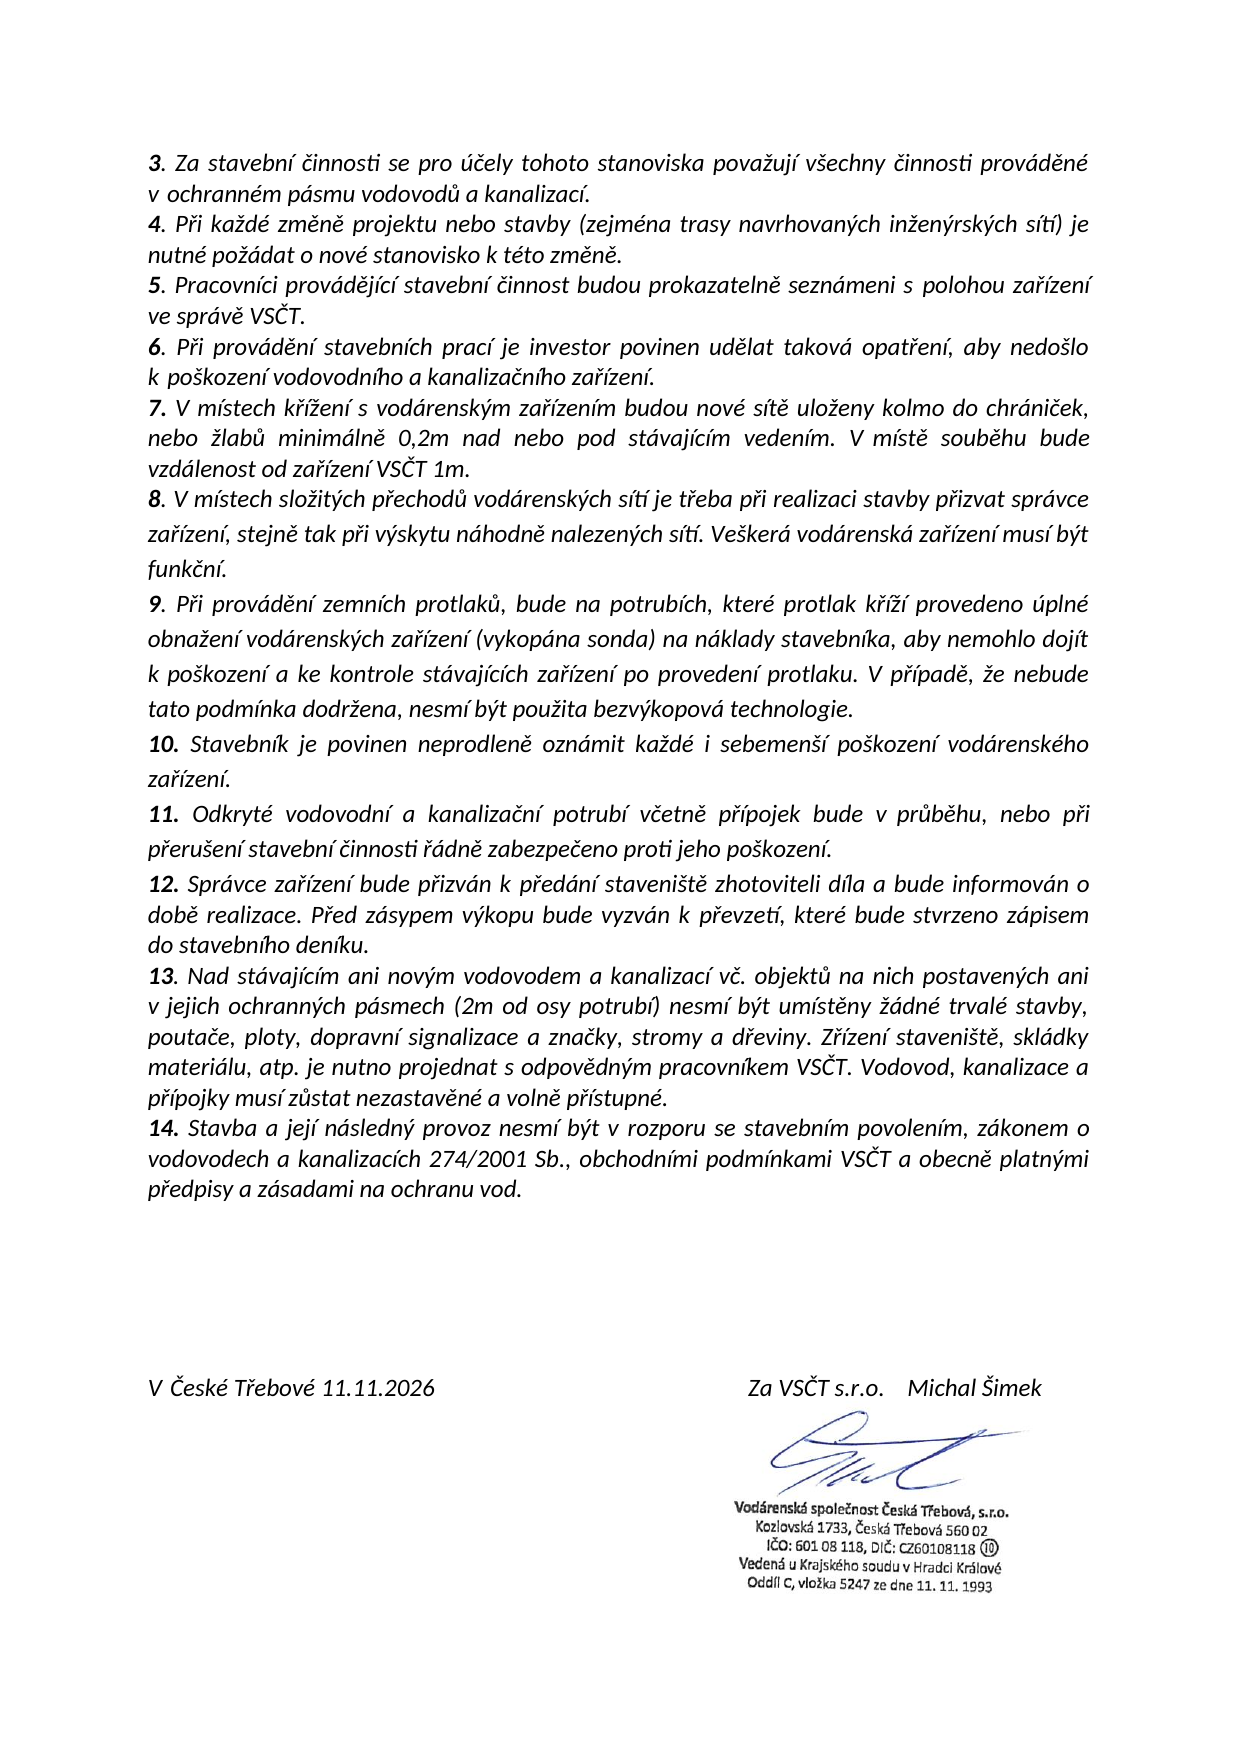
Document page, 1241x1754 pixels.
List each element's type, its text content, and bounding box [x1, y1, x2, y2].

picture [721, 1402, 1036, 1609]
text 12. Správce zařízení bude přizván k předání staveniště zhotoviteli díla a bude informován o době realizace. Před zásypem výkopu bude vyzván k převzetí, které bude stvrzeno zápisem do stavebního deníku. [148, 868, 1093, 960]
text 7. V místech křížení s vodárenským zařízením budou nové sítě uloženy kolmo do chrániček, nebo žlabů minimálně 0,2m nad nebo pod stávajícím vedením. V místě souběhu bude vzdálenost od zařízení VSČT 1m. [148, 392, 1093, 483]
text V České Třebové 07.02.2022 Za VSČT s.r.o. Michal Šimek [148, 1372, 1093, 1402]
text 8. V místech složitých přechodů vodárenských sítí je třeba při realizaci stavby přizvat správce zařízení, stejně tak při výskytu náhodně nalezených sítí. Veškerá vodárenská zařízení musí být funkční. [148, 483, 1093, 584]
text 6. Při provádění stavebních prací je investor povinen udělat taková opatření, aby nedošlo k poškození vodovodního a kanalizačního zařízení. [148, 331, 1093, 392]
text 13. Nad stávajícím ani novým vodovodem a kanalizací vč. objektů na nich postavených ani v jejich ochranných pásmech (2m od osy potrubí) nesmí být umístěny žádné trvalé stavby, poutače, ploty, dopravní signalizace a značky, stromy a dřeviny. Zřízení staveniště, skládky materiálu, atp. je nutno projednat s odpovědným pracovníkem VSČT. Vodovod, kanalizace a přípojky musí zůstat nezastavěné a volně přístupné. [148, 960, 1093, 1112]
text 11. Odkryté vodovodní a kanalizační potrubí včetně přípojek bude v průběhu, nebo při přerušení stavební činnosti řádně zabezpečeno proti jeho poškození. [148, 798, 1093, 864]
text 10. Stavebník je povinen neprodleně oznámit každé i sebemenší poškození vodárenského zařízení. [148, 728, 1093, 794]
text 3. Za stavební činnosti se pro účely tohoto stanoviska považují všechny činnosti prováděné v ochranném pásmu vodovodů a kanalizací. [148, 148, 1093, 209]
text 4. Při každé změně projektu nebo stavby (zejména trasy navrhovaných inženýrských sítí) je nutné požádat o nové stanovisko k této změně. [148, 209, 1093, 270]
text 5. Pracovníci provádějící stavební činnost budou prokazatelně seznámeni s polohou zařízení ve správě VSČT. [148, 270, 1093, 331]
text 14. Stavba a její následný provoz nesmí být v rozporu se stavebním povolením, zákonem o vodovodech a kanalizacích 274/2001 Sb., obchodními podmínkami VSČT a obecně platnými předpisy a zásadami na ochranu vod. [148, 1112, 1093, 1204]
text 9. Při provádění zemních protlaků, bude na potrubích, které protlak kříží provedeno úplné obnažení vodárenských zařízení (vykopána sonda) na náklady stavebníka, aby nemohlo dojít k poškození a ke kontrole stávajících zařízení po provedení protlaku. V případě, že nebude tato podmínka dodržena, nesmí být použita bezvýkopová technologie. [148, 588, 1093, 724]
